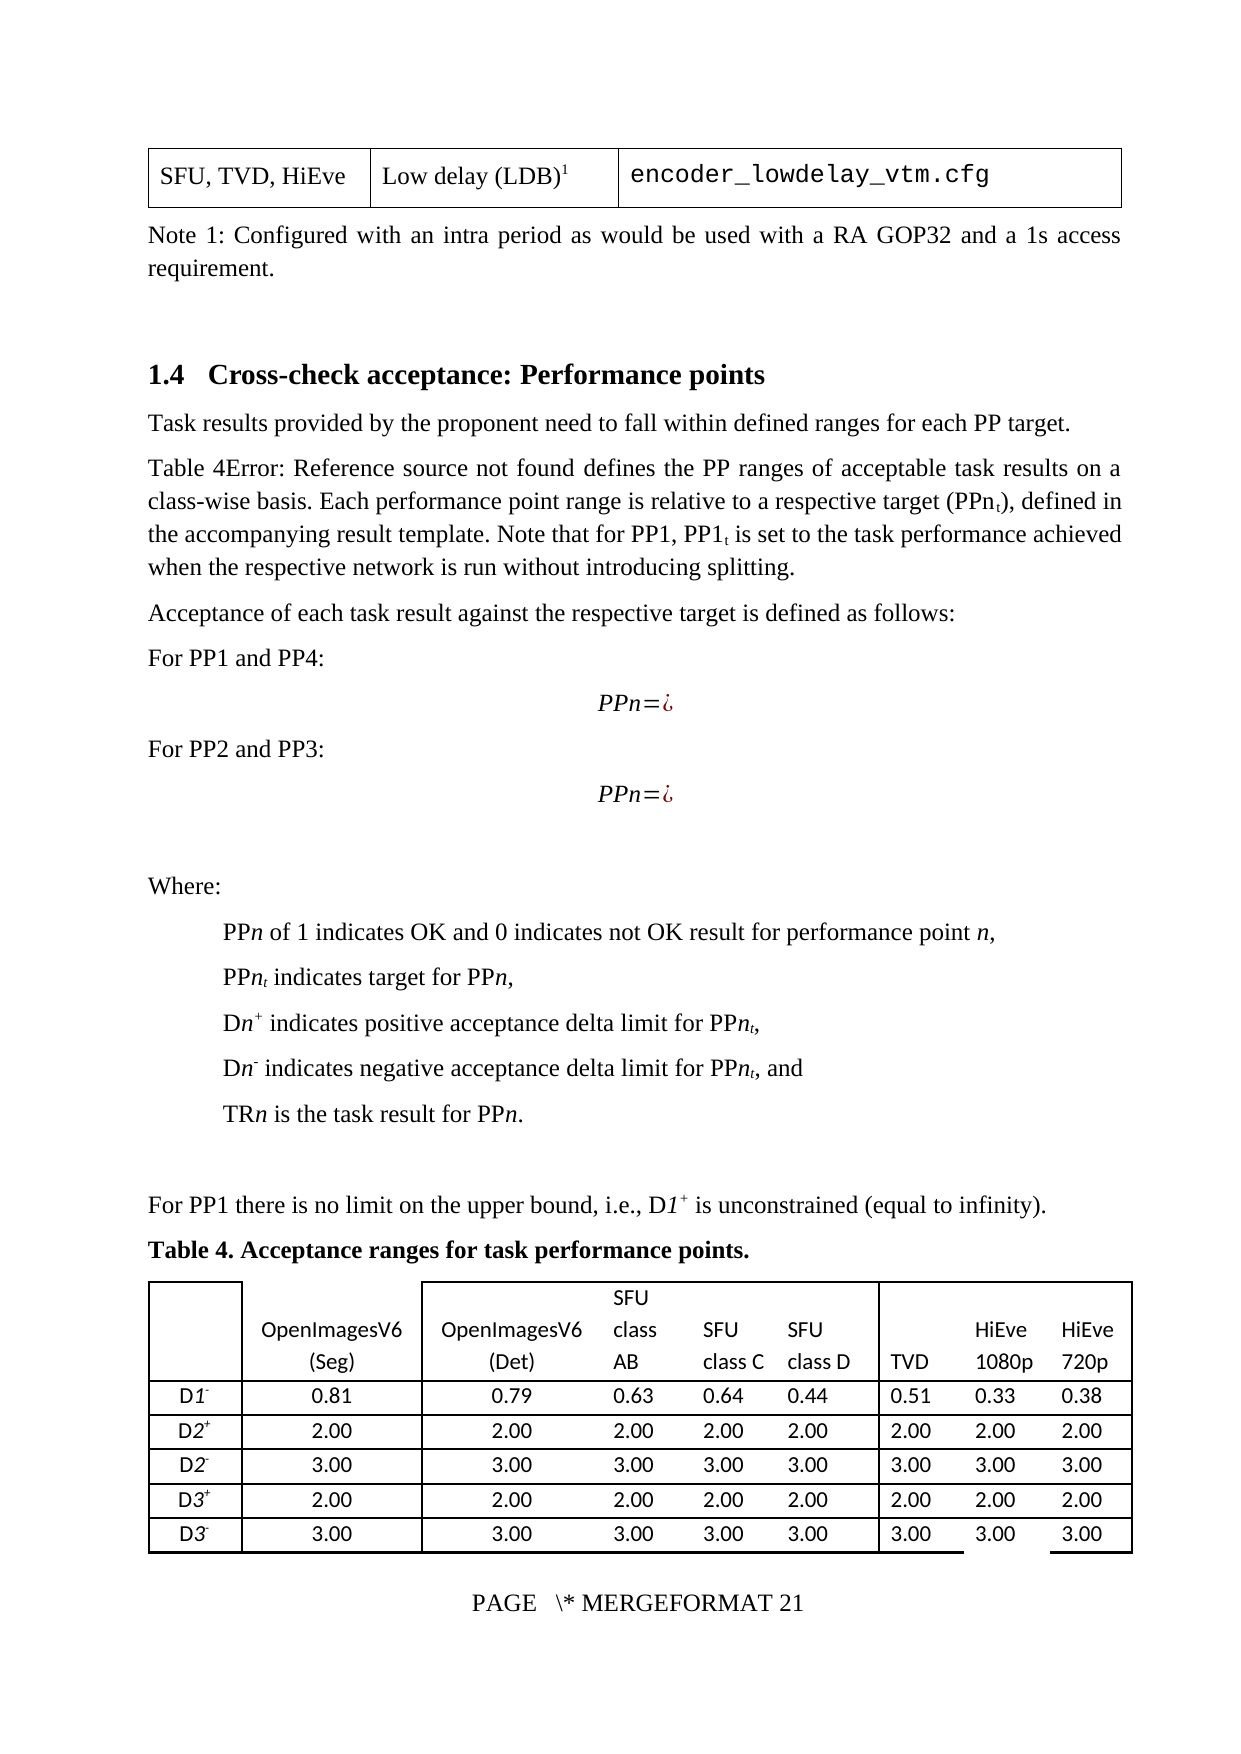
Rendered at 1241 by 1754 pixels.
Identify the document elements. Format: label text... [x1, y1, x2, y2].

table_cell 3.00 [243, 1450, 421, 1483]
table_cell 3.00 [692, 1450, 776, 1483]
table_cell 2.00 [423, 1485, 602, 1517]
table_header [150, 1283, 241, 1379]
table_cell D2+ [150, 1416, 241, 1448]
table_cell encoder_lowdelay_vtm.cfg [619, 149, 1121, 207]
table_cell 3.00 [423, 1519, 602, 1551]
table_cell 3.00 [964, 1519, 1050, 1551]
table_cell 3.00 [243, 1519, 421, 1551]
table_cell 2.00 [964, 1485, 1050, 1517]
table_cell 0.44 [776, 1382, 878, 1414]
table_cell Low delay (LDB)1 [371, 149, 618, 207]
table_header SFU class D [776, 1283, 878, 1379]
table_cell 2.00 [243, 1485, 421, 1517]
table_cell 3.00 [1050, 1519, 1131, 1551]
table_header HiEve 720p [1050, 1283, 1131, 1379]
text PPn of 1 indicates OK and 0 indicates not OK result for performance point n, [148, 917, 1122, 945]
table_header SFU class C [692, 1283, 776, 1379]
table_cell 3.00 [880, 1519, 963, 1551]
table_cell D1- [150, 1382, 241, 1414]
table_cell 0.63 [602, 1382, 692, 1414]
table_cell 3.00 [602, 1450, 692, 1483]
table_cell 3.00 [880, 1450, 963, 1483]
subtitle Cross-check acceptance: Performance points [148, 357, 1122, 390]
text Table 4. Acceptance ranges for task performance points. [148, 1235, 1122, 1264]
table_cell 0.79 [423, 1382, 602, 1414]
table_cell 3.00 [776, 1519, 878, 1551]
table_cell 0.51 [880, 1382, 963, 1414]
table_cell 2.00 [602, 1416, 692, 1448]
text TRn is the task result for PPn. [148, 1099, 1122, 1127]
text Dn- indicates negative acceptance delta limit for PPnt, and [148, 1053, 1122, 1082]
table_cell 0.33 [964, 1382, 1050, 1414]
table_cell D3- [150, 1519, 241, 1551]
table_header SFU class AB [602, 1283, 692, 1379]
text For PP1 and PP4: [148, 643, 1122, 672]
table_header OpenImagesV6 (Det) [423, 1283, 602, 1379]
table_cell 2.00 [423, 1416, 602, 1448]
table_cell 3.00 [423, 1450, 602, 1483]
table_cell 2.00 [776, 1485, 878, 1517]
table_cell 2.00 [243, 1416, 421, 1448]
text For PP1 there is no limit on the upper bound, i.e., D1+ is unconstrained (equal to infinity). [148, 1190, 1122, 1218]
text Acceptance of each task result against the respective target is defined as follows: [148, 598, 1122, 627]
table_cell 0.81 [243, 1382, 421, 1414]
text Note 1: Configured with an intra period as would be used with a RA GOP32 and a 1s access requirement. [148, 220, 1122, 282]
text For PP2 and PP3: [148, 734, 1122, 763]
table_header TVD [880, 1283, 963, 1379]
table_cell 2.00 [602, 1485, 692, 1517]
table_cell 2.00 [880, 1485, 963, 1517]
table_cell 3.00 [602, 1519, 692, 1551]
table_cell 3.00 [964, 1450, 1050, 1483]
table_cell 2.00 [1050, 1416, 1131, 1448]
table_cell 3.00 [692, 1519, 776, 1551]
table_header OpenImagesV6 (Seg) [243, 1281, 421, 1379]
table_header HiEve 1080p [964, 1283, 1050, 1379]
table_cell 2.00 [692, 1485, 776, 1517]
text Dn+ indicates positive acceptance delta limit for PPnt, [148, 1008, 1122, 1036]
table_cell SFU, TVD, HiEve [149, 149, 370, 207]
table_cell 0.64 [692, 1382, 776, 1414]
table_cell 2.00 [880, 1416, 963, 1448]
text Task results provided by the proponent need to fall within defined ranges for each PP target. [148, 408, 1122, 437]
table_cell 2.00 [692, 1416, 776, 1448]
table_cell 2.00 [776, 1416, 878, 1448]
table_cell 2.00 [1050, 1485, 1131, 1517]
table_cell D2- [150, 1450, 241, 1483]
table_cell D3+ [150, 1485, 241, 1517]
table_cell 2.00 [964, 1416, 1050, 1448]
table_cell 3.00 [1050, 1450, 1131, 1483]
text Where: [148, 871, 1122, 900]
text PPnt indicates target for PPn, [148, 962, 1122, 991]
table_cell 3.00 [776, 1450, 878, 1483]
table_cell 0.38 [1050, 1382, 1131, 1414]
